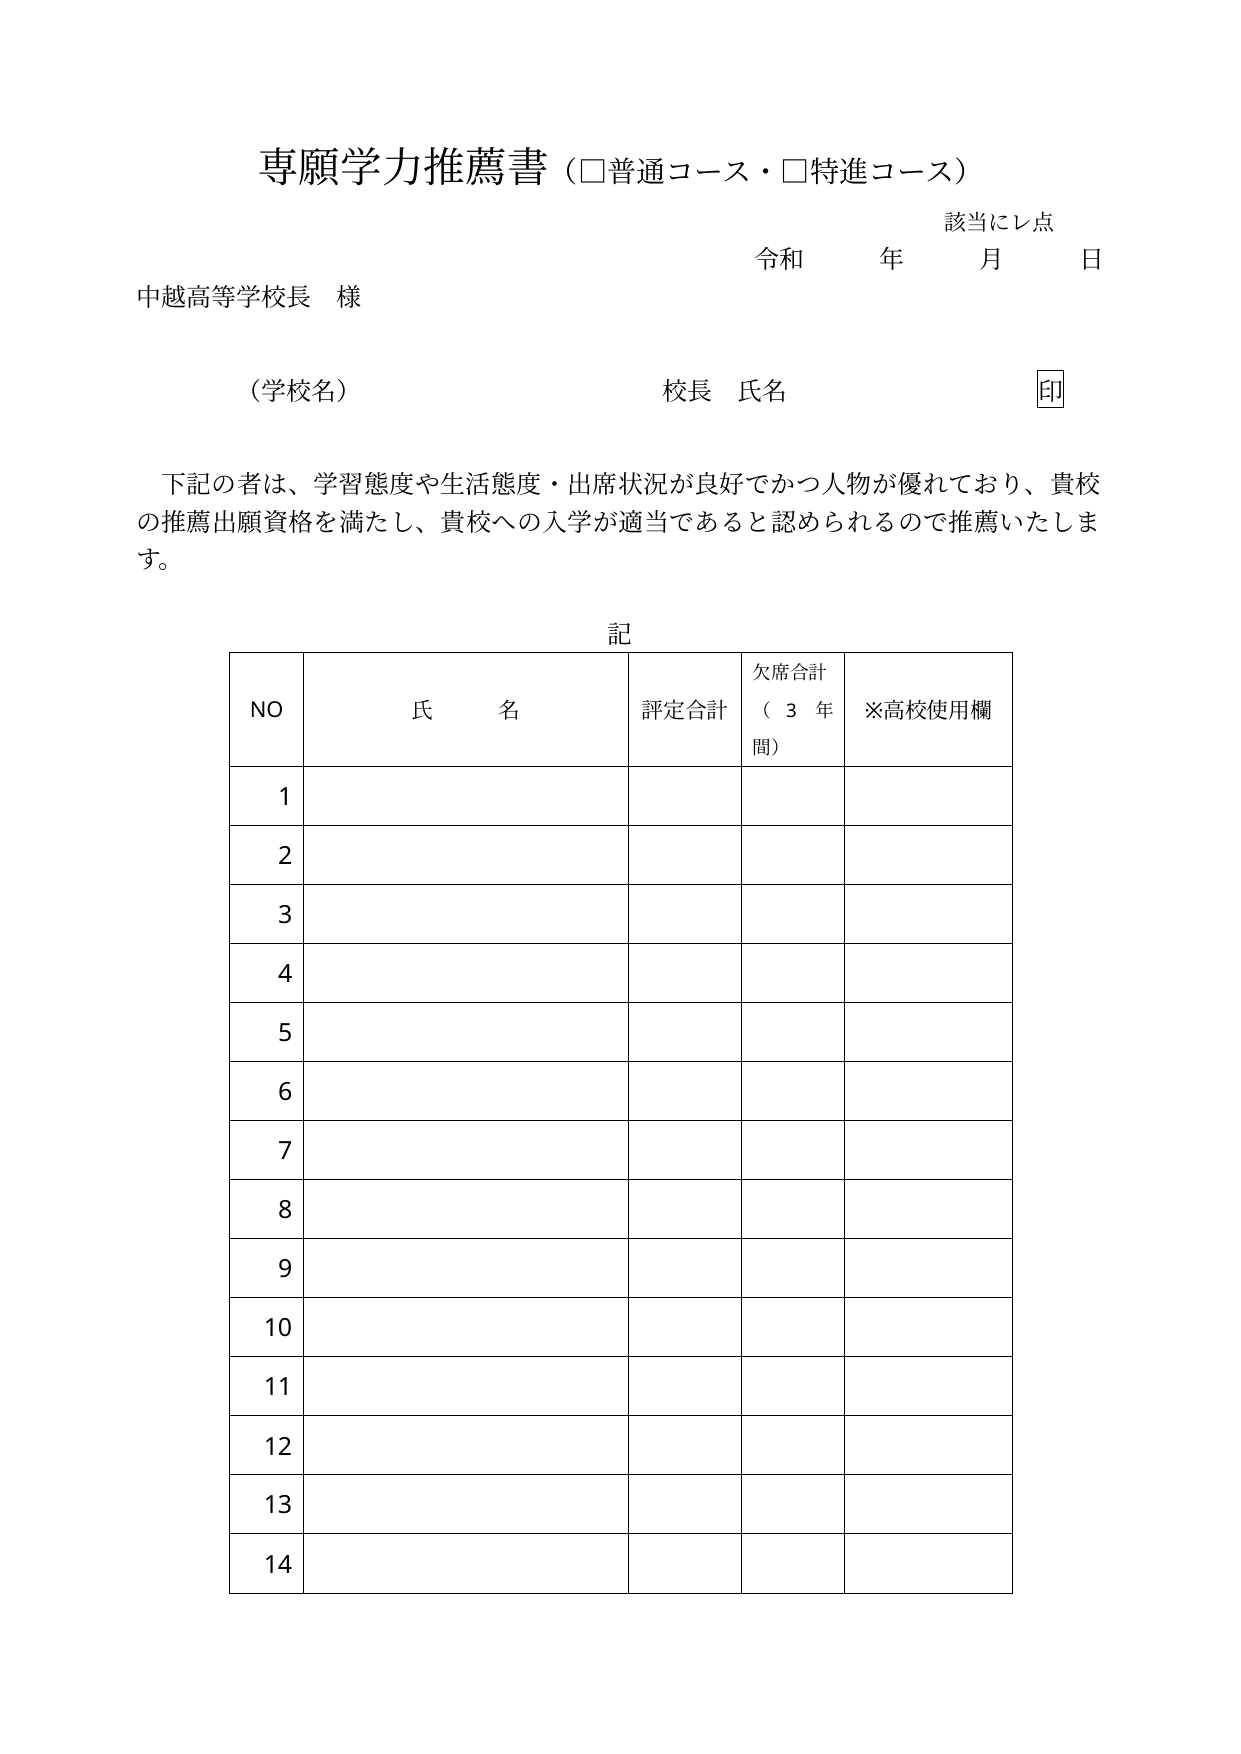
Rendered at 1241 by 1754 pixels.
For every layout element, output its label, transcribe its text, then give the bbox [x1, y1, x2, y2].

text 下記の者は、学習態度や生活態度・出席状況が良好でかつ人物が優れており、貴校の推薦出願資格を満たし、貴校への入学が適当であると認められるので推薦いたします。 [136, 464, 1104, 577]
table_cell [742, 826, 844, 884]
table_cell [742, 1416, 844, 1474]
table_cell [304, 944, 628, 1002]
table_cell [742, 885, 844, 943]
table_cell [742, 1357, 844, 1415]
table_cell [845, 1416, 1012, 1474]
table_cell [845, 1239, 1012, 1297]
table_cell [629, 1298, 741, 1356]
table_cell [845, 1357, 1012, 1415]
table_cell [304, 1534, 628, 1592]
table_cell [845, 1475, 1012, 1533]
table_cell [742, 1239, 844, 1297]
table_cell [304, 1239, 628, 1297]
table_cell [845, 1121, 1012, 1179]
table_cell [304, 1121, 628, 1179]
table_cell [629, 1180, 741, 1238]
table_cell [304, 1416, 628, 1474]
table_cell [304, 767, 628, 824]
table_cell [742, 1475, 844, 1533]
table_cell 8 [230, 1180, 303, 1238]
table_header ※高校使用欄 [845, 653, 1012, 766]
table_cell 5 [230, 1003, 303, 1061]
table_cell [845, 1534, 1012, 1592]
table_header 欠席合計 （3年間） [742, 653, 844, 766]
table_cell [742, 944, 844, 1002]
table_cell [629, 1416, 741, 1474]
table_header 氏 名 [304, 653, 628, 766]
subtitle 記 [136, 614, 1104, 652]
text 令和 年 月 日 [136, 239, 1104, 277]
text 中越高等学校長 様 [136, 277, 1104, 314]
table_cell [304, 1180, 628, 1238]
table_cell [629, 944, 741, 1002]
text （学校名） 校長 氏名 印 [136, 352, 1104, 427]
table_cell 1 [230, 767, 303, 824]
table_cell [742, 767, 844, 824]
table_cell 7 [230, 1121, 303, 1179]
table_cell [629, 1003, 741, 1061]
table_cell 14 [230, 1534, 303, 1592]
table_cell [742, 1534, 844, 1592]
table_cell 10 [230, 1298, 303, 1356]
table_cell [742, 1180, 844, 1238]
table_cell [845, 767, 1012, 824]
table_cell [304, 1003, 628, 1061]
table_cell [845, 1062, 1012, 1120]
table_cell [629, 1534, 741, 1592]
table_cell 4 [230, 944, 303, 1002]
table_cell [304, 1357, 628, 1415]
table_cell [845, 885, 1012, 943]
table_cell 9 [230, 1239, 303, 1297]
table_cell [742, 1121, 844, 1179]
table_cell [629, 1475, 741, 1533]
table_cell [304, 1062, 628, 1120]
table_cell [629, 826, 741, 884]
table_cell 11 [230, 1357, 303, 1415]
text 該当にレ点 [136, 202, 1104, 239]
table_cell 6 [230, 1062, 303, 1120]
table_cell [304, 1475, 628, 1533]
table_cell [845, 1180, 1012, 1238]
table_cell [742, 1298, 844, 1356]
table_cell 13 [230, 1475, 303, 1533]
text 専願学力推薦書（□普通コース・□特進コース） [136, 127, 1104, 202]
table_cell 2 [230, 826, 303, 884]
table_cell [304, 1298, 628, 1356]
table_cell 12 [230, 1416, 303, 1474]
table_header 評定合計 [629, 653, 741, 766]
table_cell 3 [230, 885, 303, 943]
table_cell [629, 885, 741, 943]
table_cell [629, 1121, 741, 1179]
table_cell [629, 767, 741, 824]
table_cell [629, 1239, 741, 1297]
table_cell [845, 944, 1012, 1002]
table_cell [845, 1298, 1012, 1356]
table_cell [629, 1062, 741, 1120]
table_cell [845, 1003, 1012, 1061]
table_cell [742, 1003, 844, 1061]
table_header NO [230, 653, 303, 766]
table_cell [845, 826, 1012, 884]
table_cell [304, 885, 628, 943]
table_cell [742, 1062, 844, 1120]
table_cell [304, 826, 628, 884]
table_cell [629, 1357, 741, 1415]
